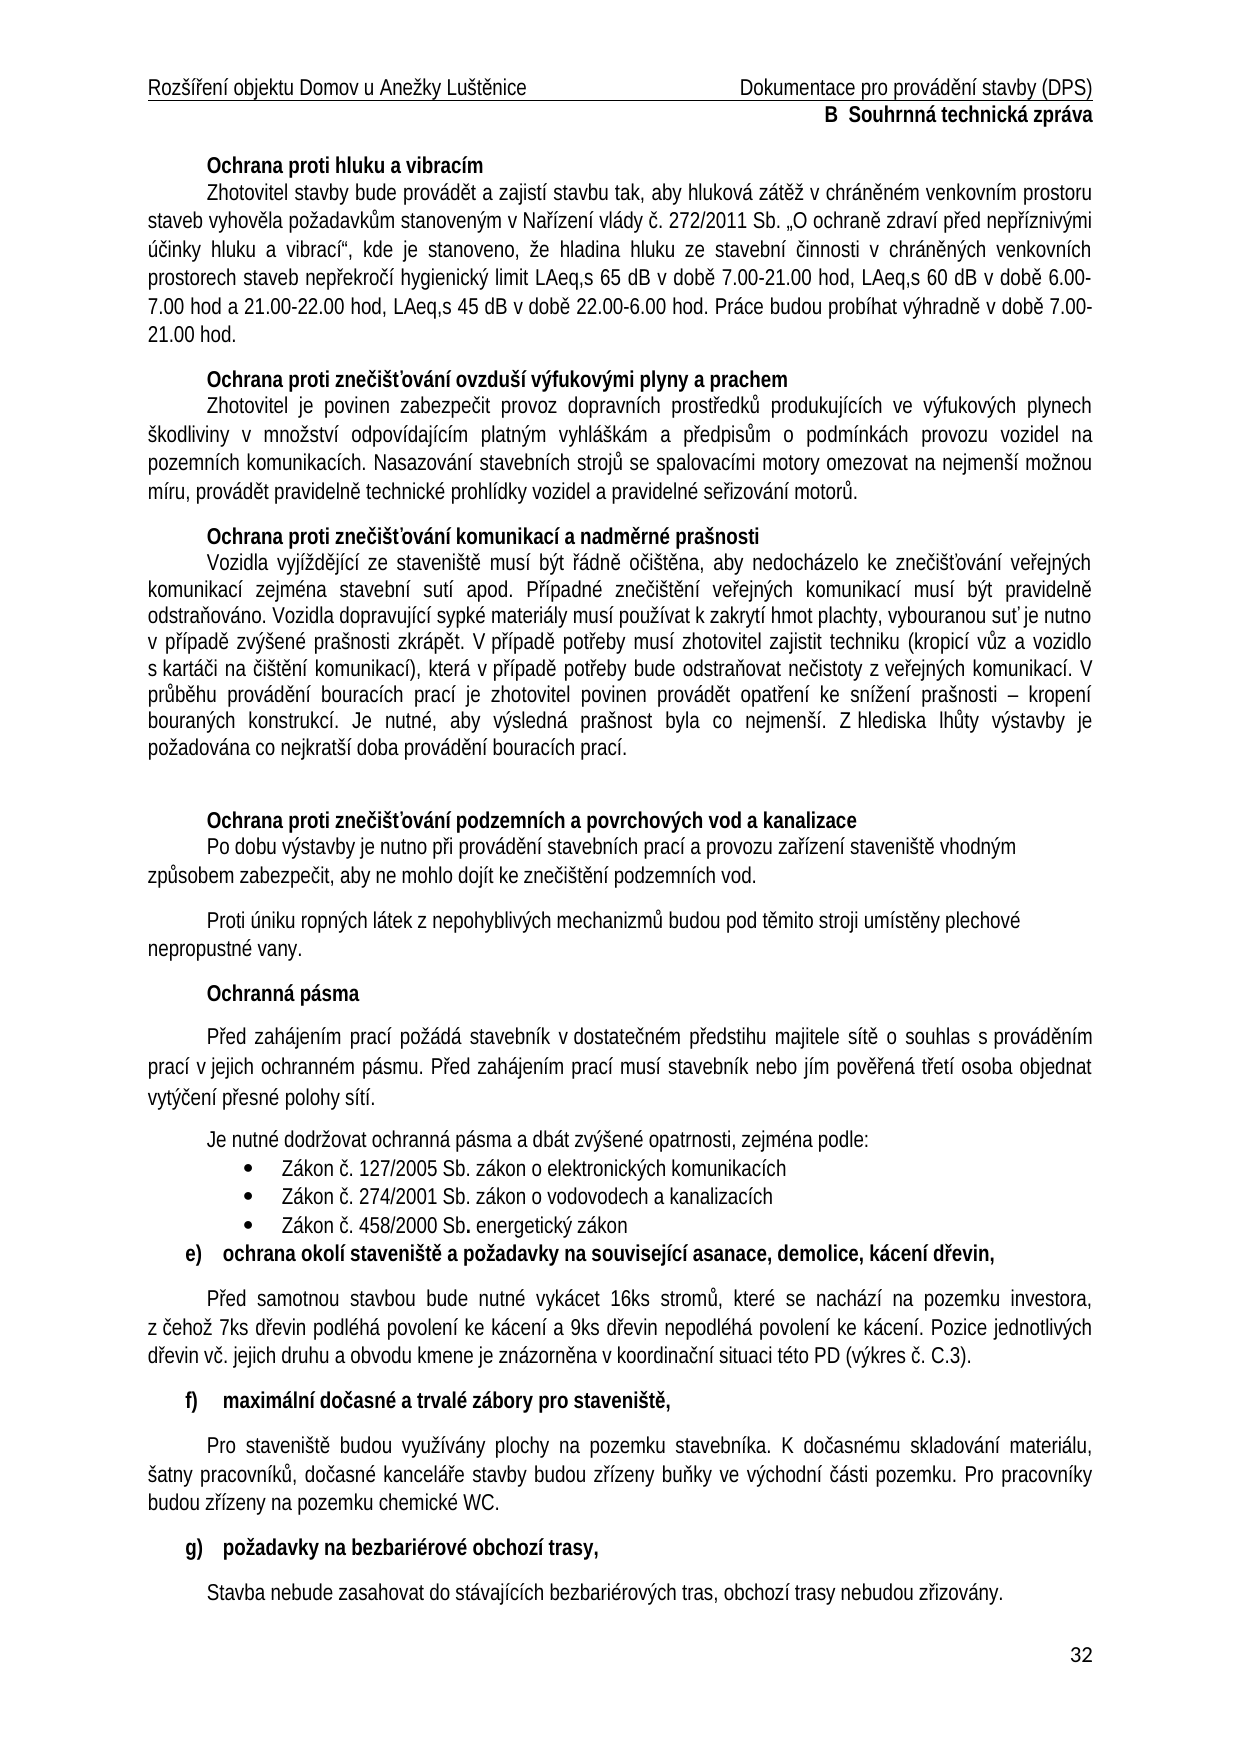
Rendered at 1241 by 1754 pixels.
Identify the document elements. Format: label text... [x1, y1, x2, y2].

text Stavba nebude zasahovat do stávajících bezbariérových tras, obchozí trasy nebudou zřizovány. [148, 1579, 1093, 1606]
text Pro staveniště budou využívány plochy na pozemku stavebníka. K dočasnému skladování materiálu, šatny pracovníků, dočasné kanceláře stavby budou zřízeny buňky ve východní části pozemku. Pro pracovníky budou zřízeny na pozemku chemické WC. [148, 1432, 1093, 1515]
subtitle Ochrana proti znečišťování komunikací a nadměrné prašnosti [148, 523, 1093, 549]
list Zákon č. 127/2005 Sb. zákon o elektronických komunikacích [244, 1155, 1093, 1181]
list Zákon č. 274/2001 Sb. zákon o vodovodech a kanalizacích [244, 1183, 1093, 1209]
text Před zahájením prací požádá stavebník v dostatečném předstihu majitele sítě o souhlas s prováděním prací v jejich ochranném pásmu. Před zahájením prací musí stavebník nebo jím pověřená třetí osoba objednat vytýčení přesné polohy sítí. [148, 1023, 1093, 1110]
subtitle Ochrana proti hluku a vibracím [148, 152, 1093, 179]
text Po dobu výstavby je nutno při provádění stavebních prací a provozu zařízení staveniště vhodným způsobem zabezpečit, aby ne mohlo dojít ke znečištění podzemních vod. [148, 833, 1093, 888]
list ochrana okolí staveniště a požadavky na související asanace, demolice, kácení dřevin, [185, 1240, 1093, 1266]
list Zákon č. 458/2000 Sb. energetický zákon [244, 1212, 1093, 1238]
list Je nutné dodržovat ochranná pásma a dbát zvýšené opatrnosti, zejména podle: [148, 1126, 1093, 1153]
list požadavky na bezbariérové obchozí trasy, [185, 1534, 1093, 1561]
subtitle Ochrana proti znečišťování podzemních a povrchových vod a kanalizace [148, 807, 1093, 833]
subtitle Vozidla vyjíždějící ze staveniště musí být řádně očištěna, aby nedocházelo ke znečišťování veřejných komunikací zejména stavební sutí apod. Případné znečištění veřejných komunikací musí být pravidelně odstraňováno. Vozidla dopravující sypké materiály musí používat k zakrytí hmot plachty, vybouranou suť je nutno v případě zvýšené prašnosti zkrápět. V případě potřeby musí zhotovitel zajistit techniku (kropicí vůz a vozidlo s kartáči na čištění komunikací), která v případě potřeby bude odstraňovat nečistoty z veřejných komunikací. V průběhu provádění bouracích prací je zhotovitel povinen provádět opatření ke snížení prašnosti – kropení bouraných konstrukcí. Je nutné, aby výsledná prašnost byla co nejmenší. Z hlediska lhůty výstavby je požadována co nejkratší doba provádění bouracích prací. [148, 549, 1093, 760]
text Zhotovitel je povinen zabezpečit provoz dopravních prostředků produkujících ve výfukových plynech škodliviny v množství odpovídajícím platným vyhláškám a předpisům o podmínkách provozu vozidel na pozemních komunikacích. Nasazování stavebních strojů se spalovacími motory omezovat na nejmenší možnou míru, provádět pravidelně technické prohlídky vozidel a pravidelné seřizování motorů. [148, 392, 1093, 504]
text Proti úniku ropných látek z nepohyblivých mechanizmů budou pod těmito stroji umístěny plechové nepropustné vany. [148, 907, 1093, 962]
text Ochranná pásma [148, 980, 1093, 1007]
text Před samotnou stavbou bude nutné vykácet 16ks stromů, které se nachází na pozemku investora, z čehož 7ks dřevin podléhá povolení ke kácení a 9ks dřevin nepodléhá povolení ke kácení. Pozice jednotlivých dřevin vč. jejich druhu a obvodu kmene je znázorněna v koordinační situaci této PD (výkres č. C.3). [148, 1285, 1093, 1368]
subtitle Ochrana proti znečišťování ovzduší výfukovými plyny a prachem [148, 366, 1093, 392]
text Zhotovitel stavby bude provádět a zajistí stavbu tak, aby hluková zátěž v chráněném venkovním prostoru staveb vyhověla požadavkům stanoveným v Nařízení vlády č. 272/2011 Sb. „O ochraně zdraví před nepříznivými účinky hluku a vibrací“, kde je stanoveno, že hladina hluku ze stavební činnosti v chráněných venkovních prostorech staveb nepřekročí hygienický limit LAeq,s 65 dB v době 7.00-21.00 hod, LAeq,s 60 dB v době 6.00-7.00 hod a 21.00-22.00 hod, LAeq,s 45 dB v době 22.00-6.00 hod. Práce budou probíhat výhradně v době 7.00-21.00 hod. [148, 179, 1093, 347]
list maximální dočasné a trvalé zábory pro staveniště, [185, 1387, 1093, 1413]
